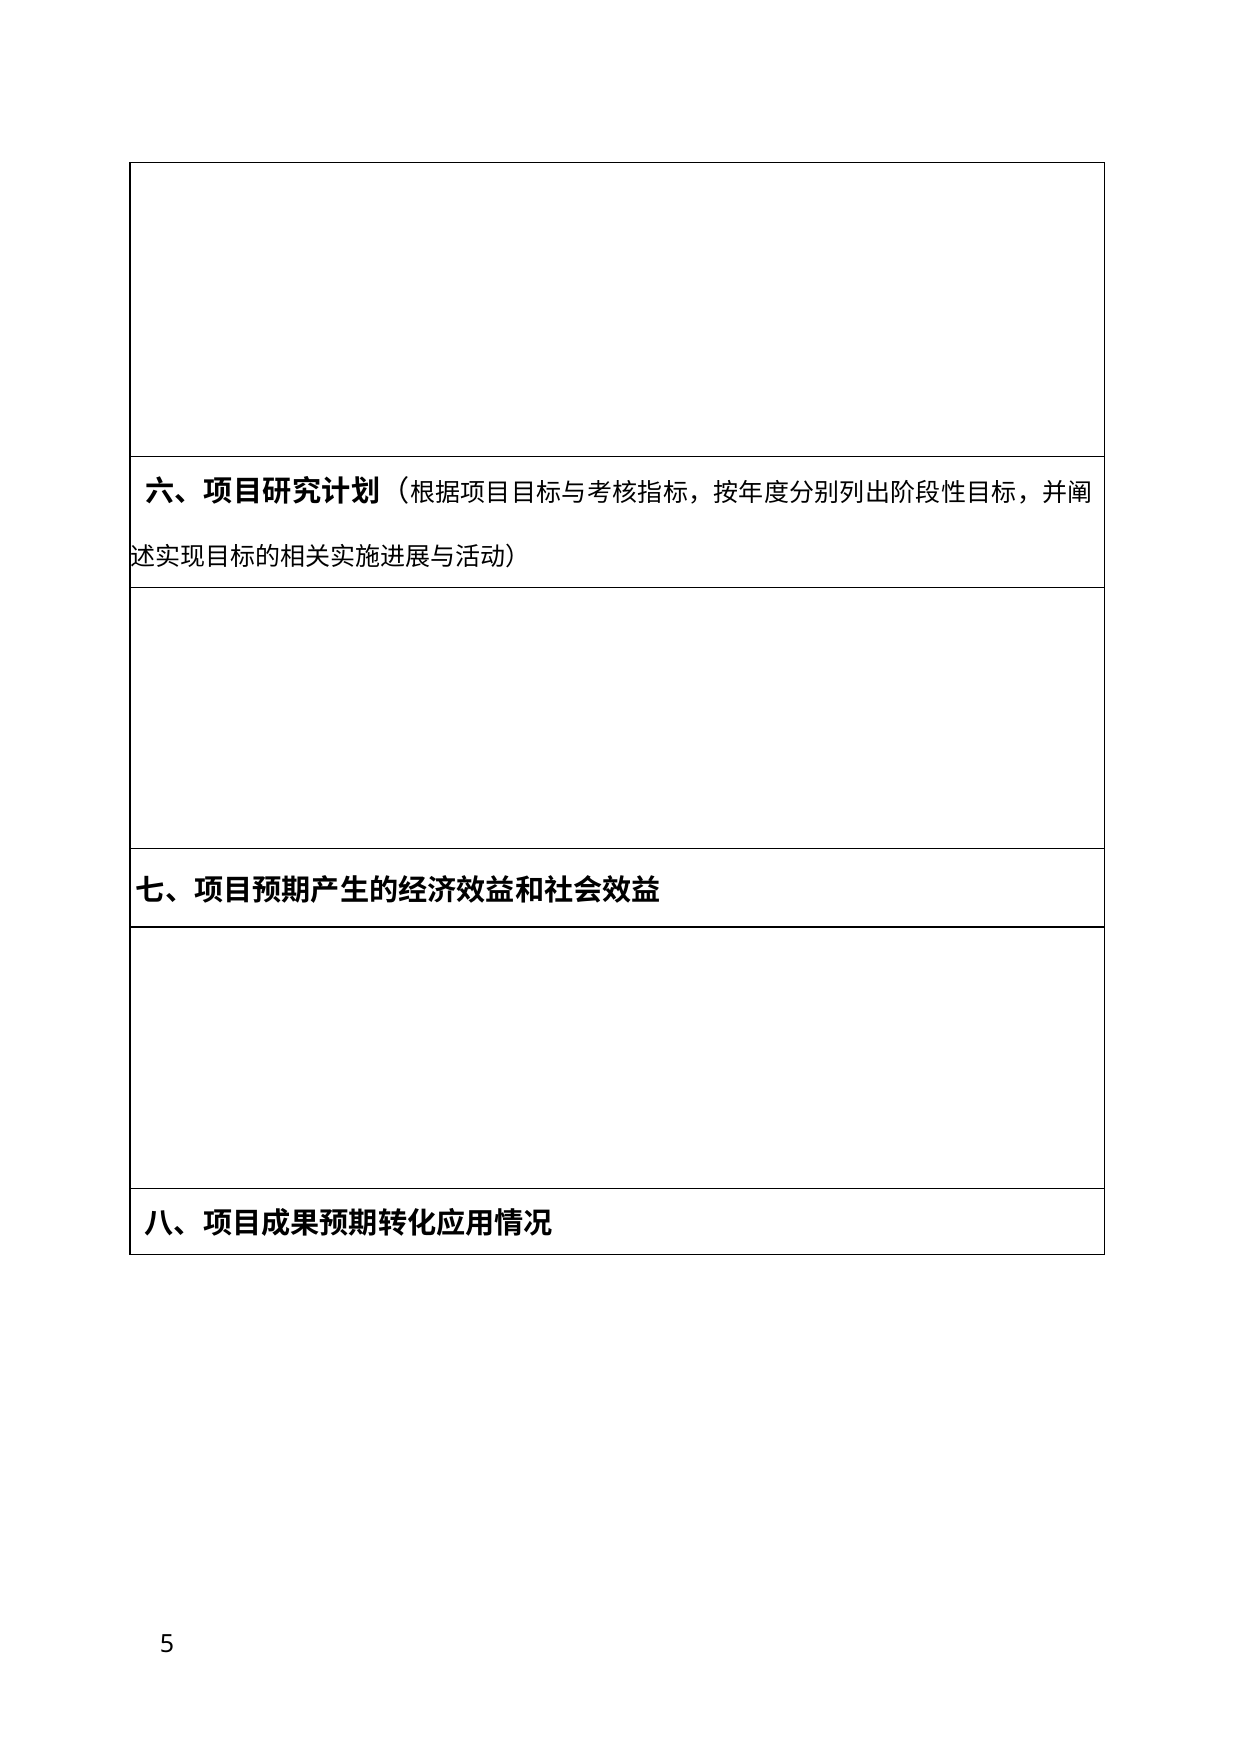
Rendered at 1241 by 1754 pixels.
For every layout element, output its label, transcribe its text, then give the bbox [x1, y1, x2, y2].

table_cell [131, 163, 1104, 456]
table_cell 六、项目研究计划（根据项目目标与考核指标，按年度分别列出阶段性目标，并阐述实现目标的相关实施进展与活动） [131, 457, 1104, 587]
table_cell 七、项目预期产生的经济效益和社会效益 [131, 849, 1104, 926]
table_cell 八、项目成果预期转化应用情况 [131, 1189, 1104, 1253]
table_cell [131, 588, 1104, 848]
table_cell [131, 928, 1104, 1187]
